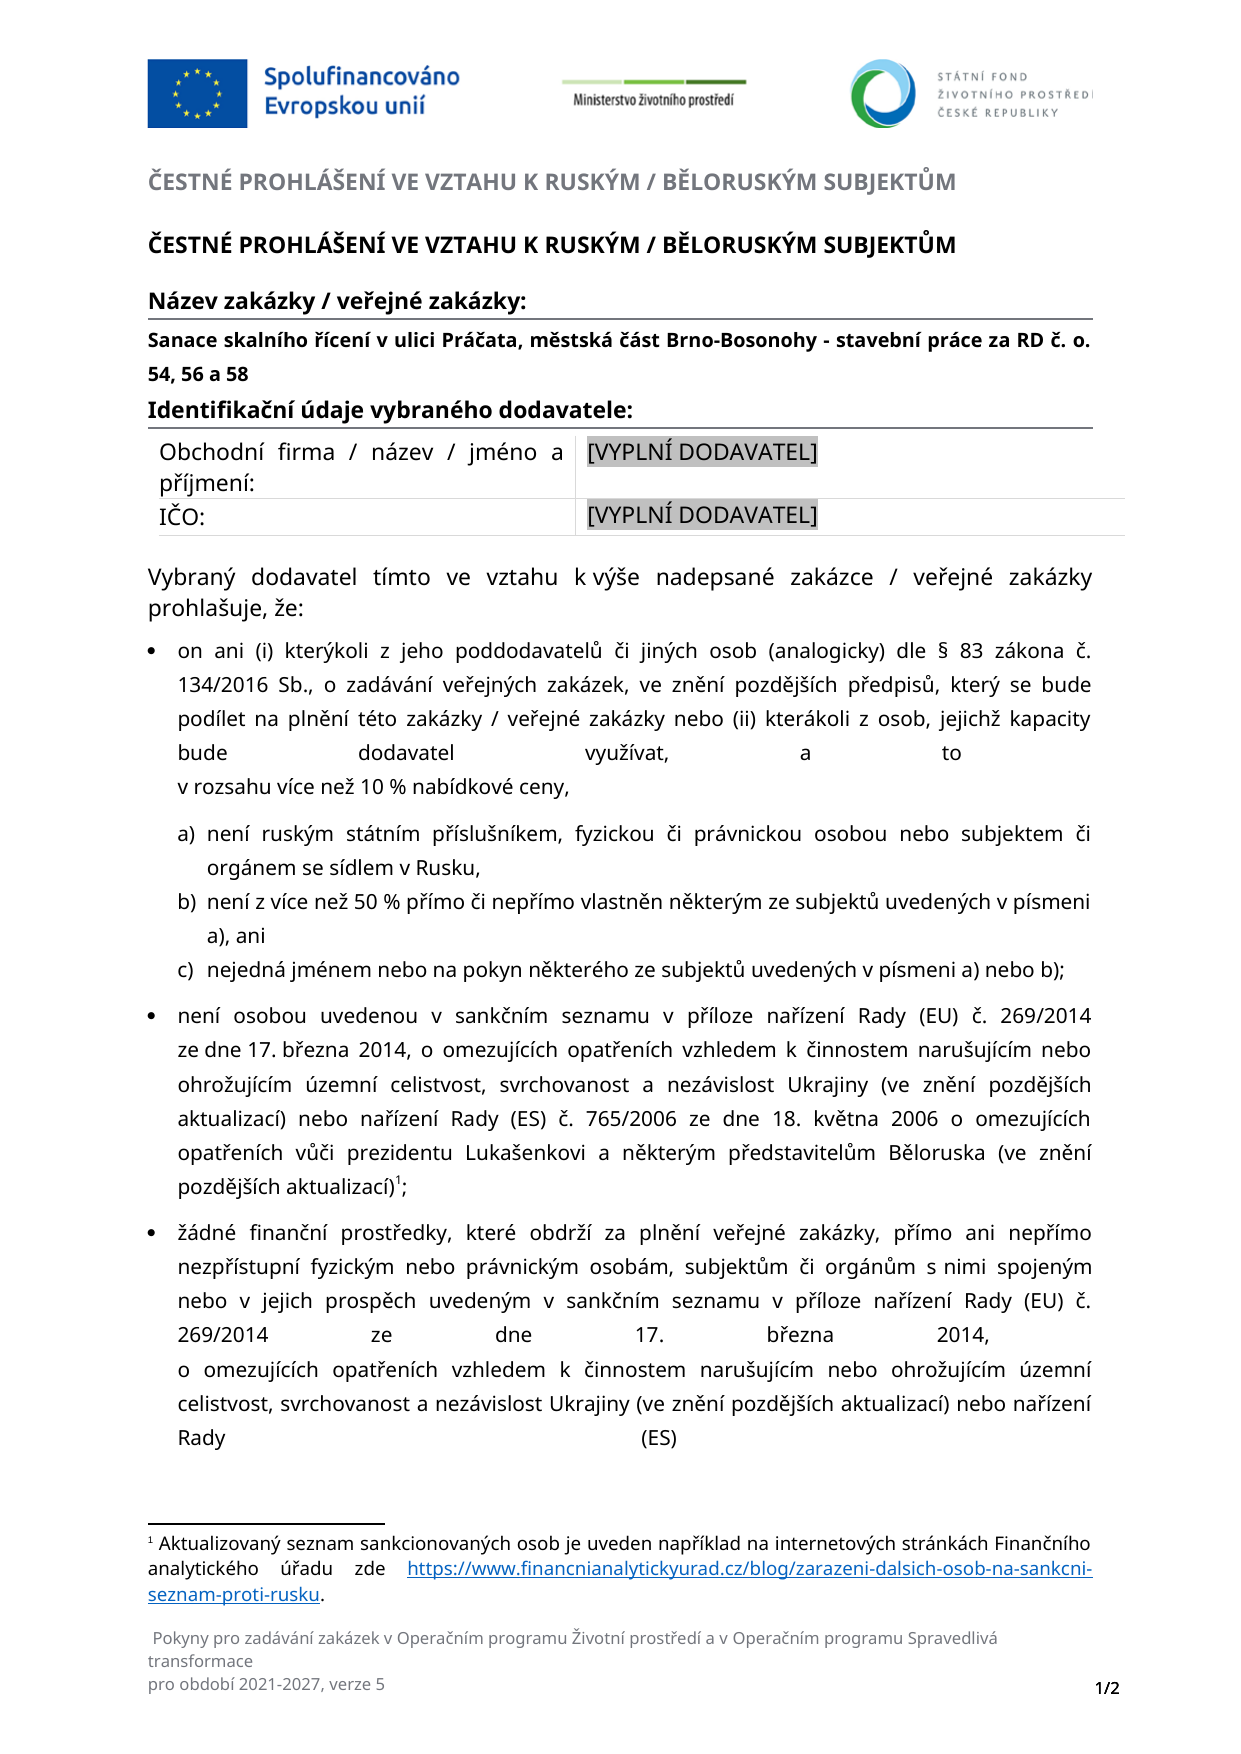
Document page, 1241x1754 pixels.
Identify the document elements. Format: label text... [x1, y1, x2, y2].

text Sanace skalního řícení v ulici Práčata, městská část Brno-Bosonohy - stavební práce za RD č. o. 54, 56 a 58 [148, 327, 1093, 387]
list není z více než 50 % přímo či nepřímo vlastněn některým ze subjektů uvedených v písmeni a), ani [177, 887, 1093, 949]
text Identifikační údaje vybraného dodavatele: [148, 394, 1093, 427]
text ČESTNÉ PROHLÁŠENÍ VE VZTAHU K RUSKÝM / BĚLORUSKÝM SUBJEKTŮM [148, 229, 1093, 260]
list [148, 1218, 1093, 1451]
list on ani (i) kterýkoli z jeho poddodavatelů či jiných osob (analogicky) dle § 83 zákona č. 134/2016 Sb., o zadávání veřejných zakázek, ve znění pozdějších předpisů, který se bude podílet na plnění této zakázky / veřejné zakázky nebo (ii) kterákoli z osob, jejichž kapacity bude dodavatel využívat, a to v rozsahu více než 10 % nabídkové ceny, [148, 636, 1093, 801]
table_cell [VYPLNÍ DODAVATEL] [576, 499, 1125, 535]
list nejedná jménem nebo na pokyn některého ze subjektů uvedených v písmeni a) nebo b); [177, 955, 1093, 983]
text Čestné prohlášení ve vztahu k ruským / běloruským subjektům [148, 166, 1093, 197]
table_header [VYPLNÍ DODAVATEL] [576, 436, 1125, 498]
subtitle Vybraný dodavatel tímto ve vztahu k výše nadepsané zakázce / veřejné zakázky prohlašuje, že: [148, 561, 1093, 623]
table_header Obchodní firma / název / jméno a příjmení: [159, 436, 575, 498]
list není osobou uvedenou v sankčním seznamu v příloze nařízení Rady (EU) č. 269/2014 ze dne 17. března 2014, o omezujících opatřeních vzhledem k činnostem narušujícím nebo ohrožujícím územní celistvost, svrchovanost a nezávislost Ukrajiny (ve znění pozdějších aktualizací) nebo nařízení Rady (ES) č. 765/2006 ze dne 18. května 2006 o omezujících opatřeních vůči prezidentu Lukašenkovi a některým představitelům Běloruska (ve znění pozdějších aktualizací); [148, 1002, 1093, 1200]
text Název zakázky / veřejné zakázky: [148, 285, 1093, 318]
list není ruským státním příslušníkem, fyzickou či právnickou osobou nebo subjektem či orgánem se sídlem v Rusku, [177, 819, 1093, 881]
table_cell IČO: [159, 499, 575, 535]
